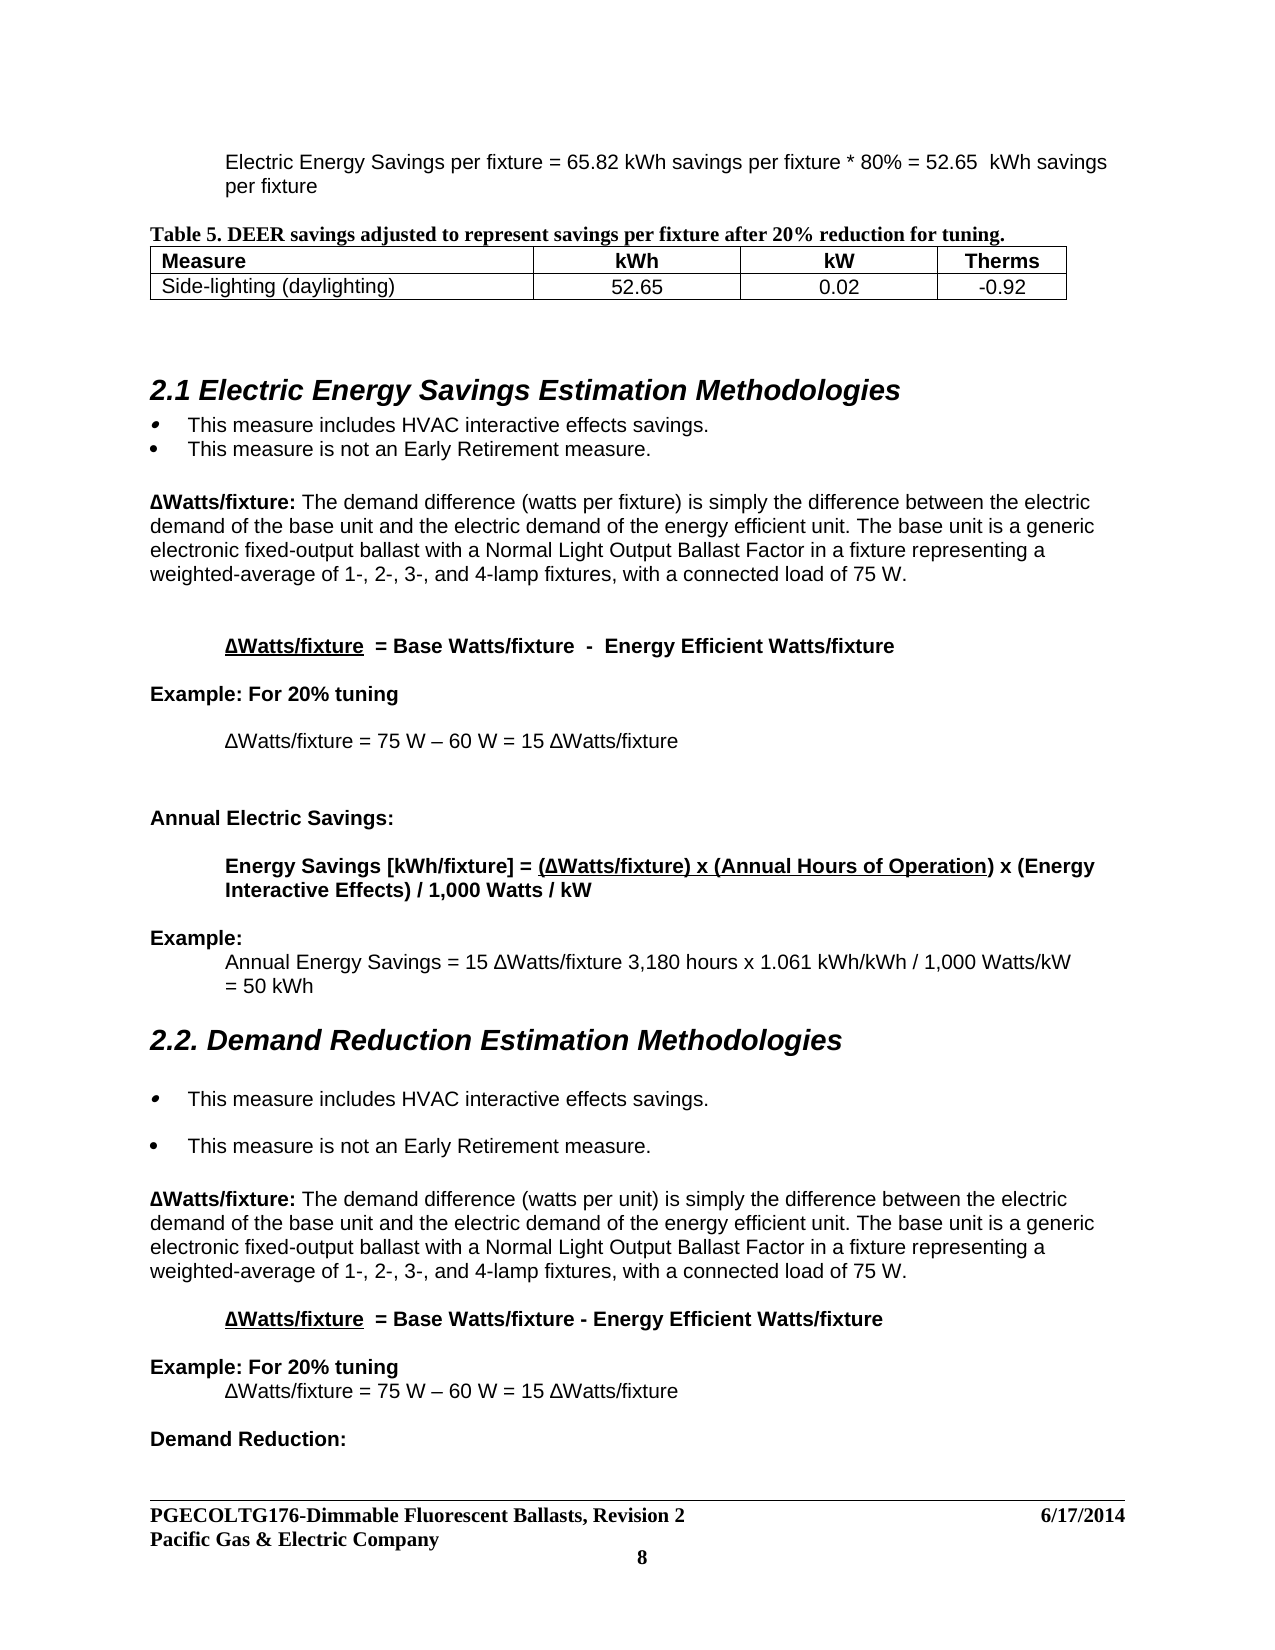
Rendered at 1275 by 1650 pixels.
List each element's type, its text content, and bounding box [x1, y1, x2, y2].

text Example: For 20% tuning [150, 681, 1125, 705]
text ∆Watts/fixture = 75 W – 60 W = 15 ∆Watts/fixture [150, 729, 1125, 753]
table_cell 0.02 [741, 274, 937, 299]
text Annual Energy Savings = 15 ∆Watts/fixture 3,180 hours x 1.061 kWh/kWh / 1,000 Watts/kW = 50 kWh [225, 950, 1125, 998]
table_header kWh [534, 247, 740, 272]
text ∆Watts/fixture = Base Watts/fixture - Energy Efficient Watts/fixture [225, 1307, 1125, 1331]
table_cell Side-lighting (daylighting) [151, 274, 533, 299]
text ∆Watts/fixture = Base Watts/fixture - Energy Efficient Watts/fixture [225, 633, 1125, 657]
text Electric Energy Savings per fixture = 65.82 kWh savings per fixture * 80% = 52.65 kWh savings per fixture [225, 150, 1125, 198]
list This measure is not an Early Retirement measure. [150, 1134, 1125, 1158]
text Table 5. DEER savings adjusted to represent savings per fixture after 20% reduction for tuning. [150, 222, 1125, 246]
subtitle 2.1 Electric Energy Savings Estimation Methodologies [150, 373, 1125, 407]
text ∆Watts/fixture: The demand difference (watts per unit) is simply the difference between the electric demand of the base unit and the electric demand of the energy efficient unit. The base unit is a generic electronic fixed-output ballast with a Normal Light Output Ballast Factor in a fixture representing a weighted-average of 1-, 2-, 3-, and 4-lamp fixtures, with a connected load of 75 W. [150, 1187, 1125, 1283]
text Annual Electric Savings: [150, 806, 1125, 830]
table_header Measure [151, 247, 533, 272]
text ∆Watts/fixture: The demand difference (watts per fixture) is simply the difference between the electric demand of the base unit and the electric demand of the energy efficient unit. The base unit is a generic electronic fixed-output ballast with a Normal Light Output Ballast Factor in a fixture representing a weighted-average of 1-, 2-, 3-, and 4-lamp fixtures, with a connected load of 75 W. [150, 490, 1125, 586]
text Energy Savings [kWh/fixture] = (∆Watts/fixture) x (Annual Hours of Operation) x (Energy Interactive Effects) / 1,000 Watts / kW [225, 854, 1125, 902]
table_cell -0.92 [938, 274, 1066, 299]
text Example: [150, 926, 1125, 950]
text Example: For 20% tuning [150, 1355, 1125, 1379]
subtitle 2.2. Demand Reduction Estimation Methodologies [150, 1023, 1125, 1056]
list This measure is not an Early Retirement measure. [150, 437, 1125, 461]
table_header Therms [938, 247, 1066, 272]
list This measure includes HVAC interactive effects savings. [150, 1086, 1125, 1110]
text Demand Reduction: [150, 1427, 1125, 1451]
table_cell 52.65 [534, 274, 740, 299]
table_header kW [741, 247, 937, 272]
list This measure includes HVAC interactive effects savings. [150, 413, 1125, 437]
text ∆Watts/fixture = 75 W – 60 W = 15 ∆Watts/fixture [150, 1379, 1125, 1403]
